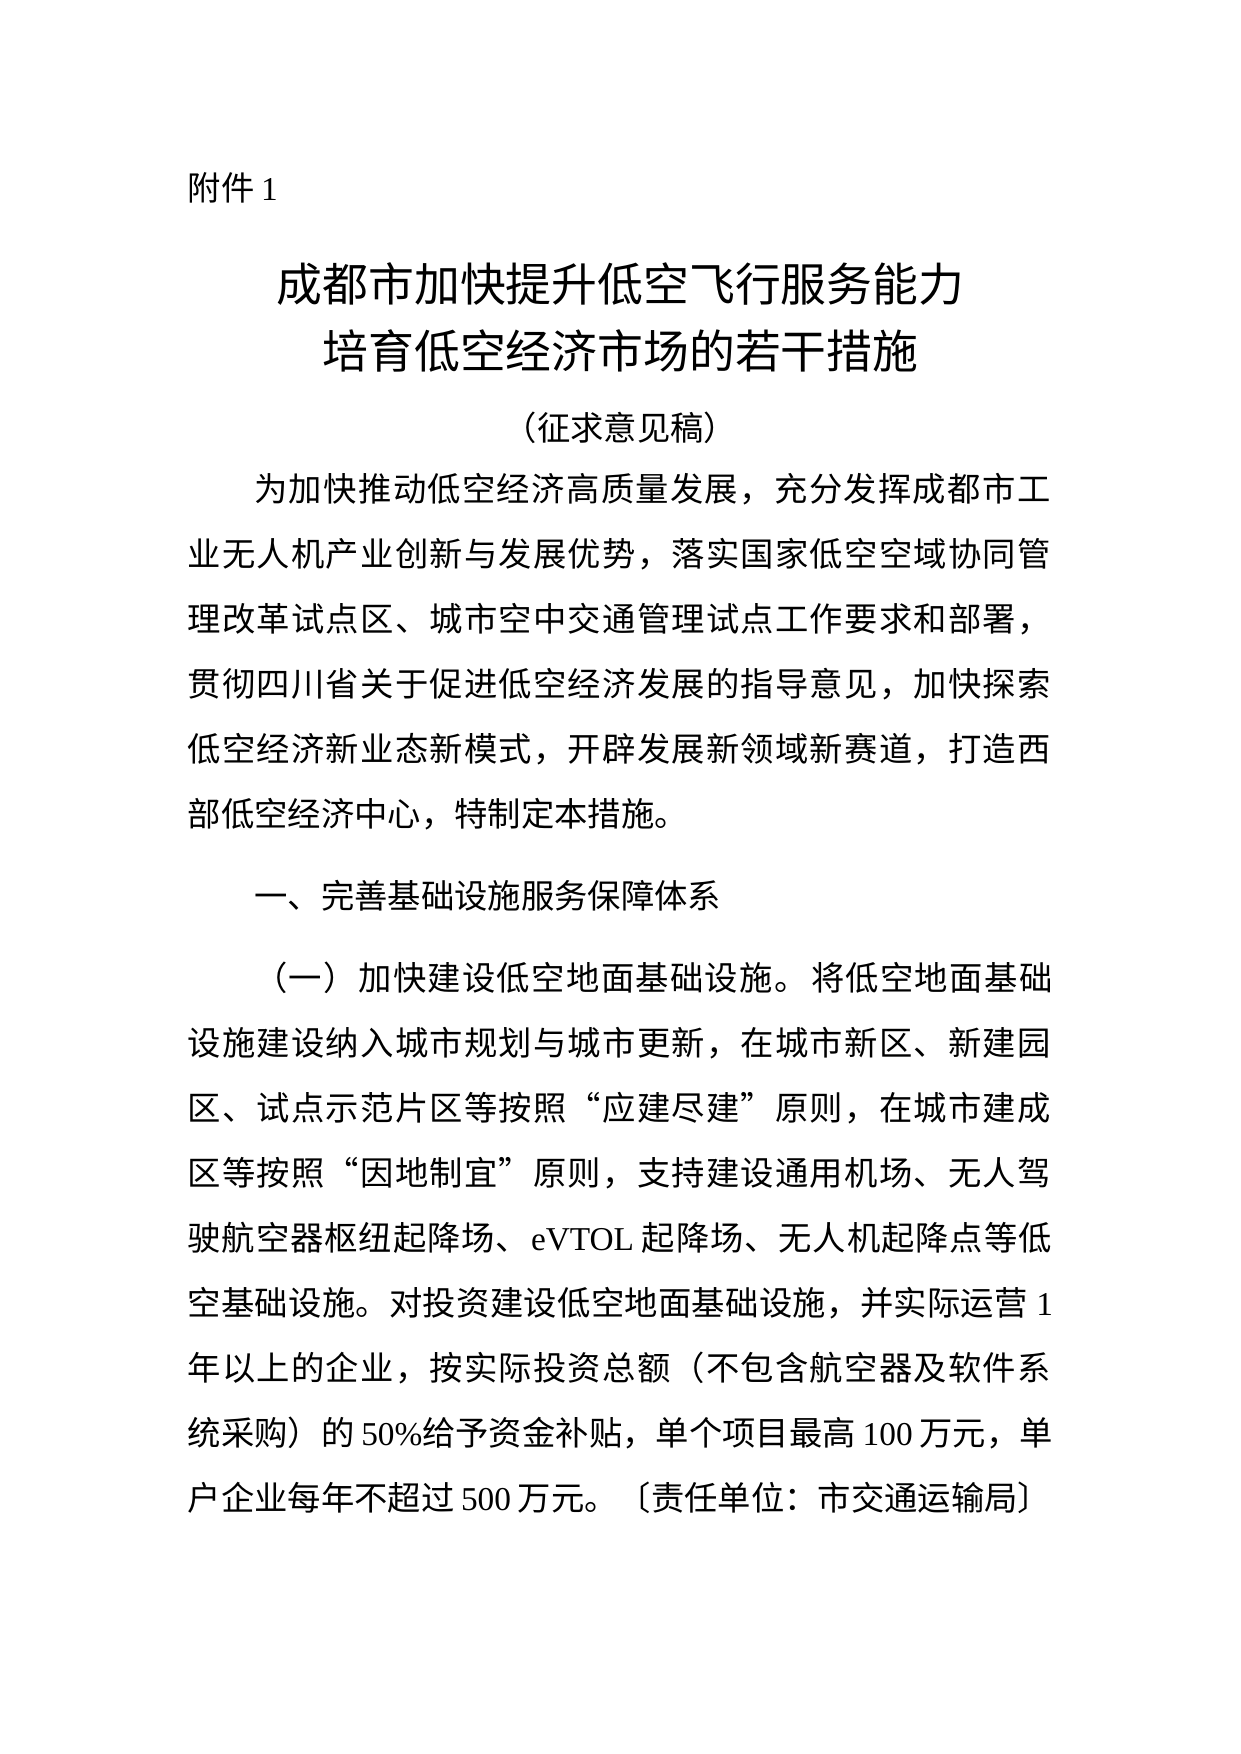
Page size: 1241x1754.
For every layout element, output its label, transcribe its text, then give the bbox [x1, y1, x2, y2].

text 为加快推动低空经济高质量发展，充分发挥成都市工业无人机产业创新与发展优势，落实国家低空空域协同管理改革试点区、城市空中交通管理试点工作要求和部署，贯彻四川省关于促进低空经济发展的指导意见，加快探索低空经济新业态新模式，开辟发展新领域新赛道，打造西部低空经济中心，特制定本措施。 [187, 455, 1053, 845]
text （一）加快建设低空地面基础设施。将低空地面基础设施建设纳入城市规划与城市更新，在城市新区、新建园区、试点示范片区等按照“应建尽建”原则，在城市建成区等按照“因地制宜”原则，支持建设通用机场、无人驾驶航空器枢纽起降场、eVTOL起降场、无人机起降点等低空基础设施。对投资建设低空地面基础设施，并实际运营1年以上的企业，按实际投资总额（不包含航空器及软件系统采购）的50%给予资金补贴，单个项目最高100万元，单户企业每年不超过500万元。〔责任单位：市交通运输局〕 [187, 943, 1053, 1528]
text 成都市加快提升低空飞行服务能力 [187, 248, 1053, 315]
text 附件1 [187, 162, 1053, 210]
text （征求意见稿） [187, 382, 1053, 455]
text 培育低空经济市场的若干措施 [187, 315, 1053, 382]
text 一、完善基础设施服务保障体系 [187, 861, 1053, 926]
